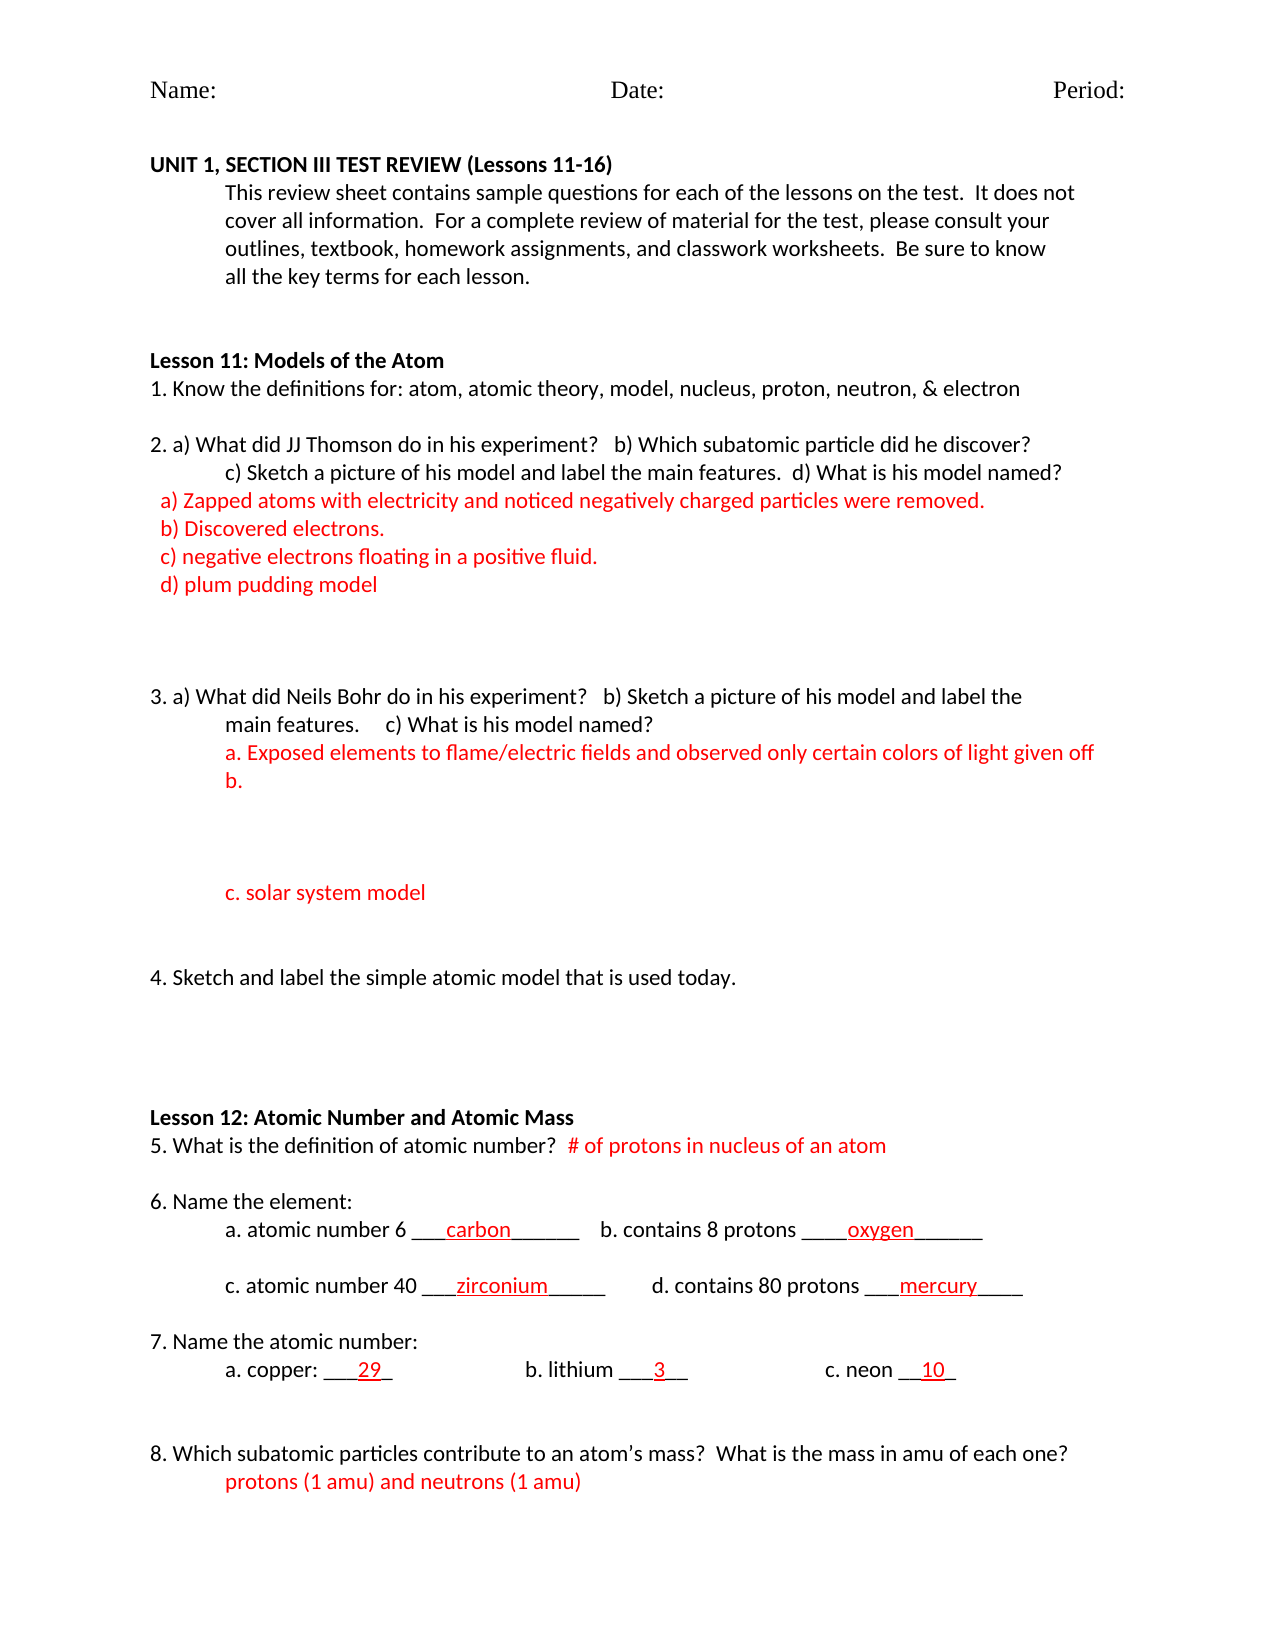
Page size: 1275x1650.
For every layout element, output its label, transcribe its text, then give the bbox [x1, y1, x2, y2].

text This review sheet contains sample questions for each of the lessons on the test. It does not [150, 178, 1125, 206]
text c. solar system model [150, 878, 1125, 907]
text a. Exposed elements to flame/electric fields and observed only certain colors of light given off [150, 738, 1125, 766]
text 4. Sketch and label the simple atomic model that is used today. [150, 963, 1125, 991]
text Lesson 12: Atomic Number and Atomic Mass [150, 1103, 1125, 1131]
text 1. Know the definitions for: atom, atomic theory, model, nucleus, proton, neutron, & electron [150, 374, 1125, 402]
text main features. c) What is his model named? [150, 710, 1125, 738]
text c) negative electrons floating in a positive fluid. [150, 542, 1125, 570]
text 5. What is the definition of atomic number? # of protons in nucleus of an atom [150, 1131, 1125, 1159]
text 2. a) What did JJ Thomson do in his experiment? b) Which subatomic particle did he discover? [150, 430, 1125, 458]
text c) Sketch a picture of his model and label the main features. d) What is his model named? [150, 458, 1125, 486]
text 8. Which subatomic particles contribute to an atom’s mass? What is the mass in amu of each one? [150, 1439, 1125, 1467]
text Lesson 11: Models of the Atom [150, 346, 1125, 374]
text all the key terms for each lesson. [150, 262, 1125, 290]
text UNIT 1, SECTION III TEST REVIEW (Lessons 11-16) [150, 150, 1125, 178]
text b) Discovered electrons. [150, 514, 1125, 542]
text outlines, textbook, homework assignments, and classwork worksheets. Be sure to know [150, 234, 1125, 262]
text 3. a) What did Neils Bohr do in his experiment? b) Sketch a picture of his model and label the [150, 682, 1125, 710]
text 6. Name the element: [150, 1187, 1125, 1215]
text d) plum pudding model [150, 570, 1125, 598]
text 7. Name the atomic number: [150, 1327, 1125, 1355]
text cover all information. For a complete review of material for the test, please consult your [150, 206, 1125, 234]
text protons (1 amu) and neutrons (1 amu) [150, 1467, 1125, 1495]
text c. atomic number 40 ___zirconium_____ d. contains 80 protons ___mercury____ [150, 1271, 1125, 1299]
text a. atomic number 6 ___carbon______ b. contains 8 protons ____oxygen______ [150, 1215, 1125, 1243]
text b. [150, 766, 1125, 794]
text a. copper: ___29_ b. lithium ___3__ c. neon __10_ [150, 1355, 1125, 1383]
text a) Zapped atoms with electricity and noticed negatively charged particles were removed. [150, 486, 1125, 514]
